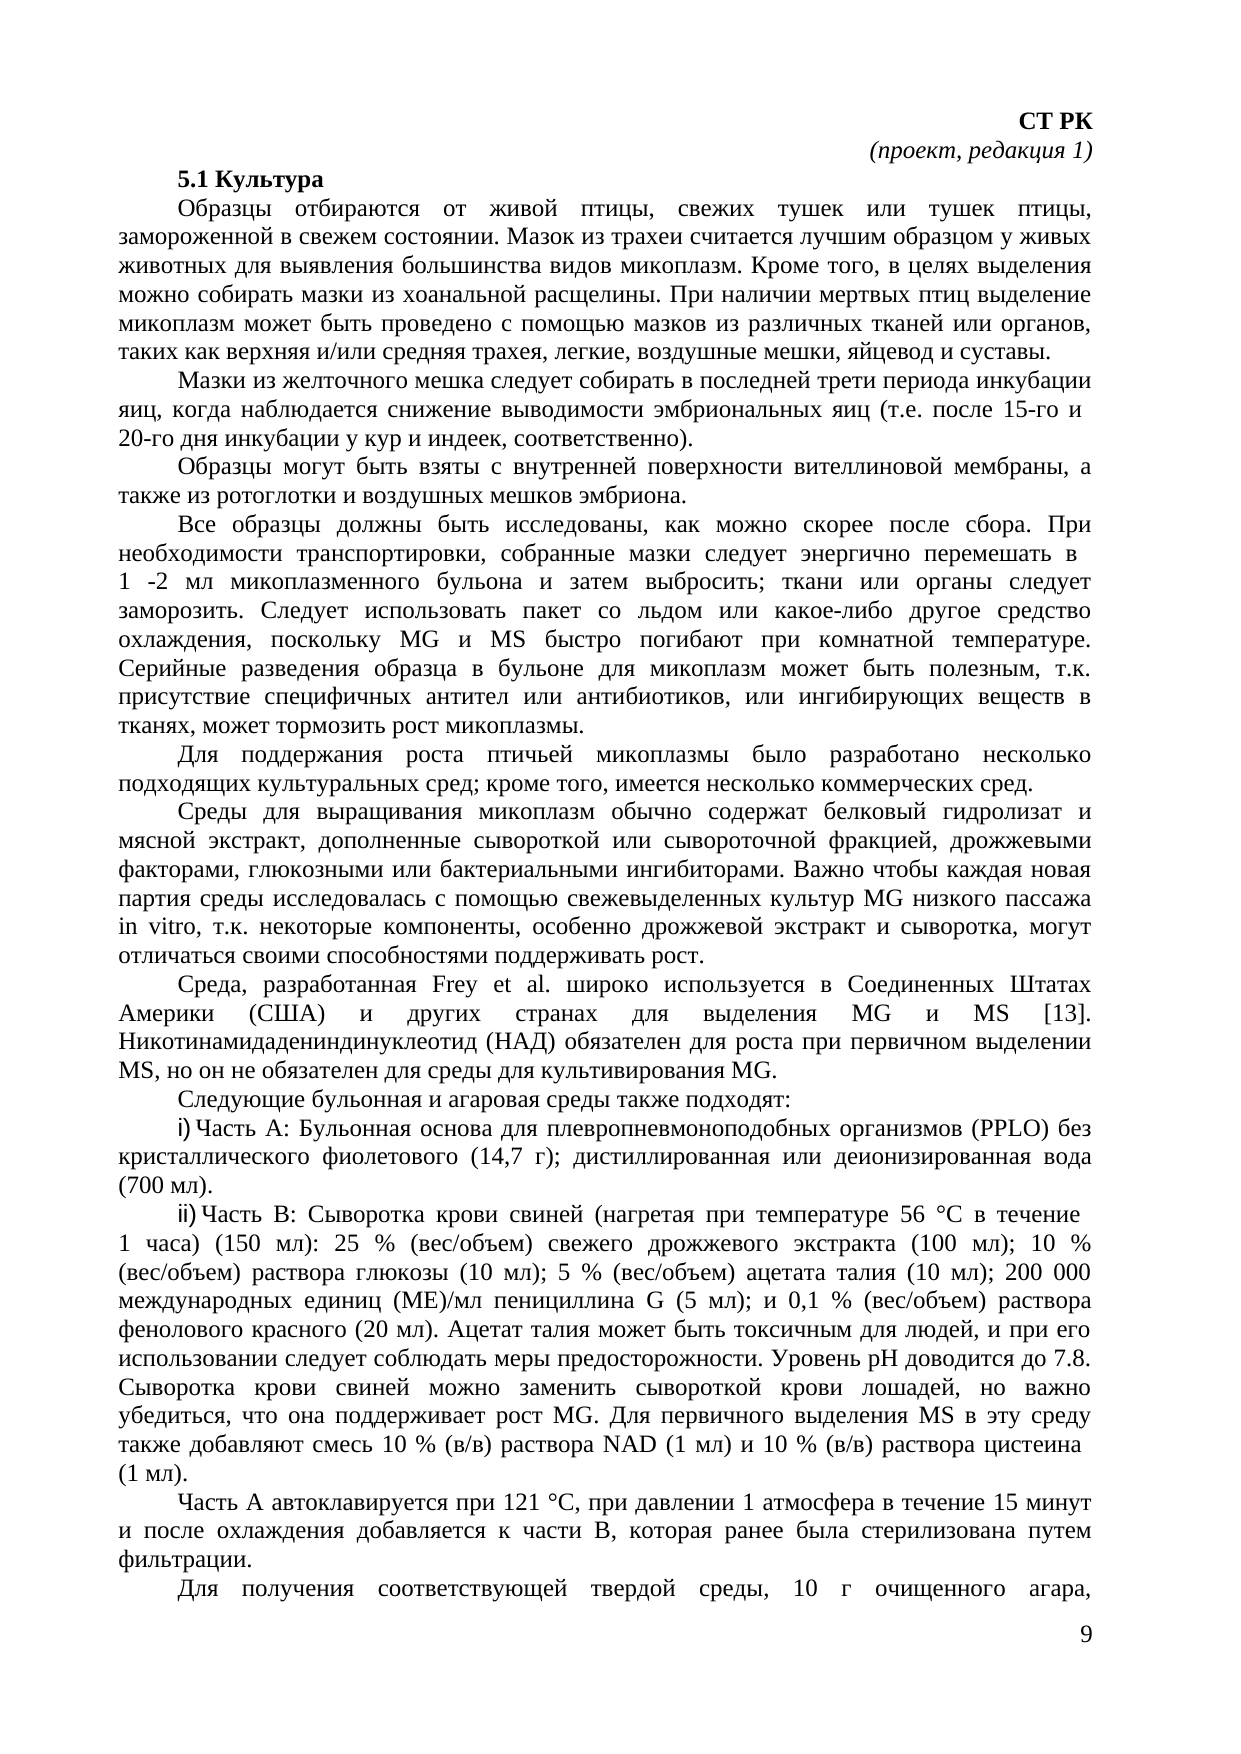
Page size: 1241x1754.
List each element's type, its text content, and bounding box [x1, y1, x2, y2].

text Часть А автоклавируется при 121 °C, при давлении 1 атмосфера в течение 15 минут и после охлаждения добавляется к части В, которая ранее была стерилизована путем фильтрации. [118, 1487, 1092, 1573]
text Образцы отбираются от живой птицы, свежих тушек или тушек птицы, замороженной в свежем состоянии. Мазок из трахеи считается лучшим образцом у живых животных для выявления большинства видов микоплазм. Кроме того, в целях выделения можно собирать мазки из хоанальной расщелины. При наличии мертвых птиц выделение микоплазм может быть проведено с помощью мазков из различных тканей или органов, таких как верхняя и/или средняя трахея, легкие, воздушные мешки, яйцевод и суставы. [118, 193, 1092, 365]
list Часть В: Сыворотка крови свиней (нагретая при температуре 56 °С в течение 1 часа) (150 мл): 25 % (вес/объем) свежего дрожжевого экстракта (100 мл); 10 % (вес/объем) раствора глюкозы (10 мл); 5 % (вес/объем) ацетата талия (10 мл); 200 000 международных единиц (МЕ)/мл пенициллина G (5 мл); и 0,1 % (вес/объем) раствора фенолового красного (20 мл). Ацетат талия может быть токсичным для людей, и при его использовании следует соблюдать меры предосторожности. Уровень рН доводится до 7.8. Сыворотка крови свиней можно заменить сывороткой крови лошадей, но важно убедиться, что она поддерживает рост MG. Для первичного выделения MS в эту среду также добавляют смесь 10 % (в/в) раствора NAD (1 мл) и 10 % (в/в) раствора цистеина (1 мл). [118, 1199, 1092, 1487]
text Среды для выращивания микоплазм обычно содержат белковый гидролизат и мясной экстракт, дополненные сывороткой или сывороточной фракцией, дрожжевыми факторами, глюкозными или бактериальными ингибиторами. Важно чтобы каждая новая партия среды исследовалась с помощью свежевыделенных культур MG низкого пассажа in vitro, т.к. некоторые компоненты, особенно дрожжевой экстракт и сыворотка, могут отличаться своими способностями поддерживать рост. [118, 796, 1092, 969]
text Образцы могут быть взяты с внутренней поверхности вителлиновой мембраны, а также из ротоглотки и воздушных мешков эмбриона. [118, 451, 1092, 509]
text Среда, разработанная Frey et al. широко используется в Соединенных Штатах Америки (США) и других странах для выделения MG и MS [13]. Никотинамидадениндинуклеотид (НАД) обязателен для роста при первичном выделении MS, но он не обязателен для среды для культивирования MG. [118, 969, 1092, 1084]
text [118, 1573, 1092, 1602]
text Мазки из желточного мешка следует собирать в последней трети периода инкубации яиц, когда наблюдается снижение выводимости эмбриональных яиц (т.е. после 15-го и 20-го дня инкубации у кур и индеек, соответственно). [118, 365, 1092, 451]
text 5.1 Культура [118, 164, 1092, 193]
text Для поддержания роста птичьей микоплазмы было разработано несколько подходящих культуральных сред; кроме того, имеется несколько коммерческих сред. [118, 739, 1092, 796]
list Часть А: Бульонная основа для плевропневмоноподобных организмов (PPLO) без кристаллического фиолетового (14,7 г); дистиллированная или деионизированная вода (700 мл). [118, 1113, 1092, 1199]
text Все образцы должны быть исследованы, как можно скорее после сбора. При необходимости транспортировки, собранные мазки следует энергично перемешать в 1 -2 мл микоплазменного бульона и затем выбросить; ткани или органы следует заморозить. Следует использовать пакет со льдом или какое-либо другое средство охлаждения, поскольку MG и MS быстро погибают при комнатной температуре. Серийные разведения образца в бульоне для микоплазм может быть полезным, т.к. присутствие специфичных антител или антибиотиков, или ингибирующих веществ в тканях, может тормозить рост микоплазмы. [118, 509, 1092, 739]
text Следующие бульонная и агаровая среды также подходят: [118, 1084, 1092, 1113]
